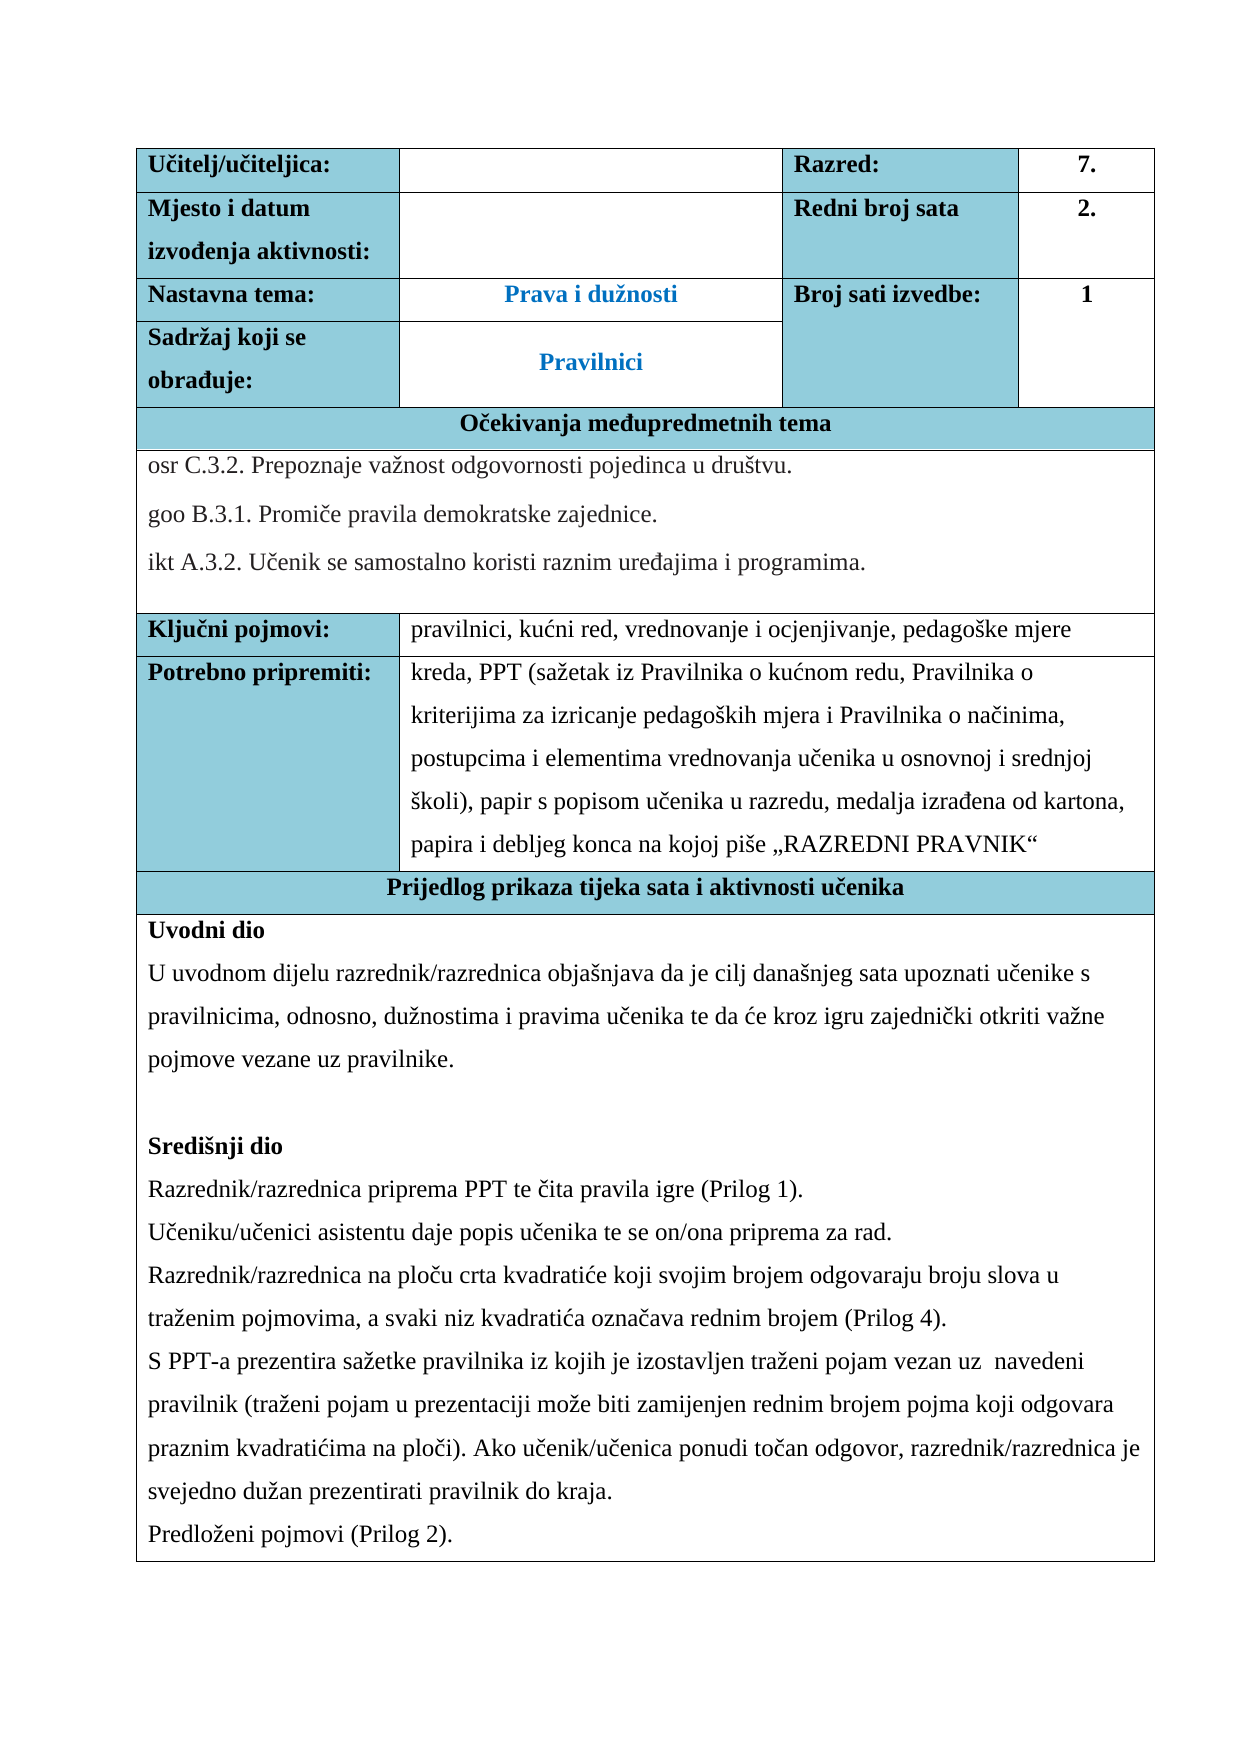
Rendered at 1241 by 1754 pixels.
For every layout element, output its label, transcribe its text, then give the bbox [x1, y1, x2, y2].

table_cell Mjesto i datum izvođenja aktivnosti: [137, 193, 399, 278]
table_cell 1 [1019, 279, 1154, 407]
table_header [400, 149, 782, 192]
table_cell Sadržaj koji se obrađuje: [137, 322, 399, 407]
table_cell Nastavna tema: [137, 279, 399, 321]
table_cell Broj sati izvedbe: [783, 279, 1018, 407]
table_cell [400, 193, 782, 278]
table_cell Očekivanja međupredmetnih tema [137, 408, 1154, 449]
table_header Učitelj/učiteljica: [137, 149, 399, 192]
table_cell Prijedlog prikaza tijeka sata i aktivnosti učenika [137, 872, 1154, 914]
table_cell pravilnici, kućni red, vrednovanje i ocjenjivanje, pedagoške mjere [400, 614, 1154, 656]
table_cell kreda, PPT (sažetak iz Pravilnika o kućnom redu, Pravilnika o kriterijima za izricanje pedagoških mjera i Pravilnika o načinima, postupcima i elementima vrednovanja učenika u osnovnoj i srednjoj školi), papir s popisom učenika u razredu, medalja izrađena od kartona, papira i debljeg konca na kojoj piše „RAZREDNI PRAVNIK“ [400, 657, 1154, 871]
table_cell 2. [1019, 193, 1154, 278]
table_cell Prava i dužnosti [400, 279, 782, 321]
table_header 7. [1019, 149, 1154, 192]
table_cell Ključni pojmovi: [137, 614, 399, 656]
table_header Razred: [783, 149, 1018, 192]
table_cell Redni broj sata [783, 193, 1018, 278]
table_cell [137, 915, 1154, 1561]
table_cell osr C.3.2. Prepoznaje važnost odgovornosti pojedinca u društvu. goo B.3.1. Promiče pravila demokratske zajednice. ikt A.3.2. Učenik se samostalno koristi raznim uređajima i programima. [137, 451, 1154, 613]
table_cell Pravilnici [400, 322, 782, 407]
table_cell Potrebno pripremiti: [137, 657, 399, 871]
